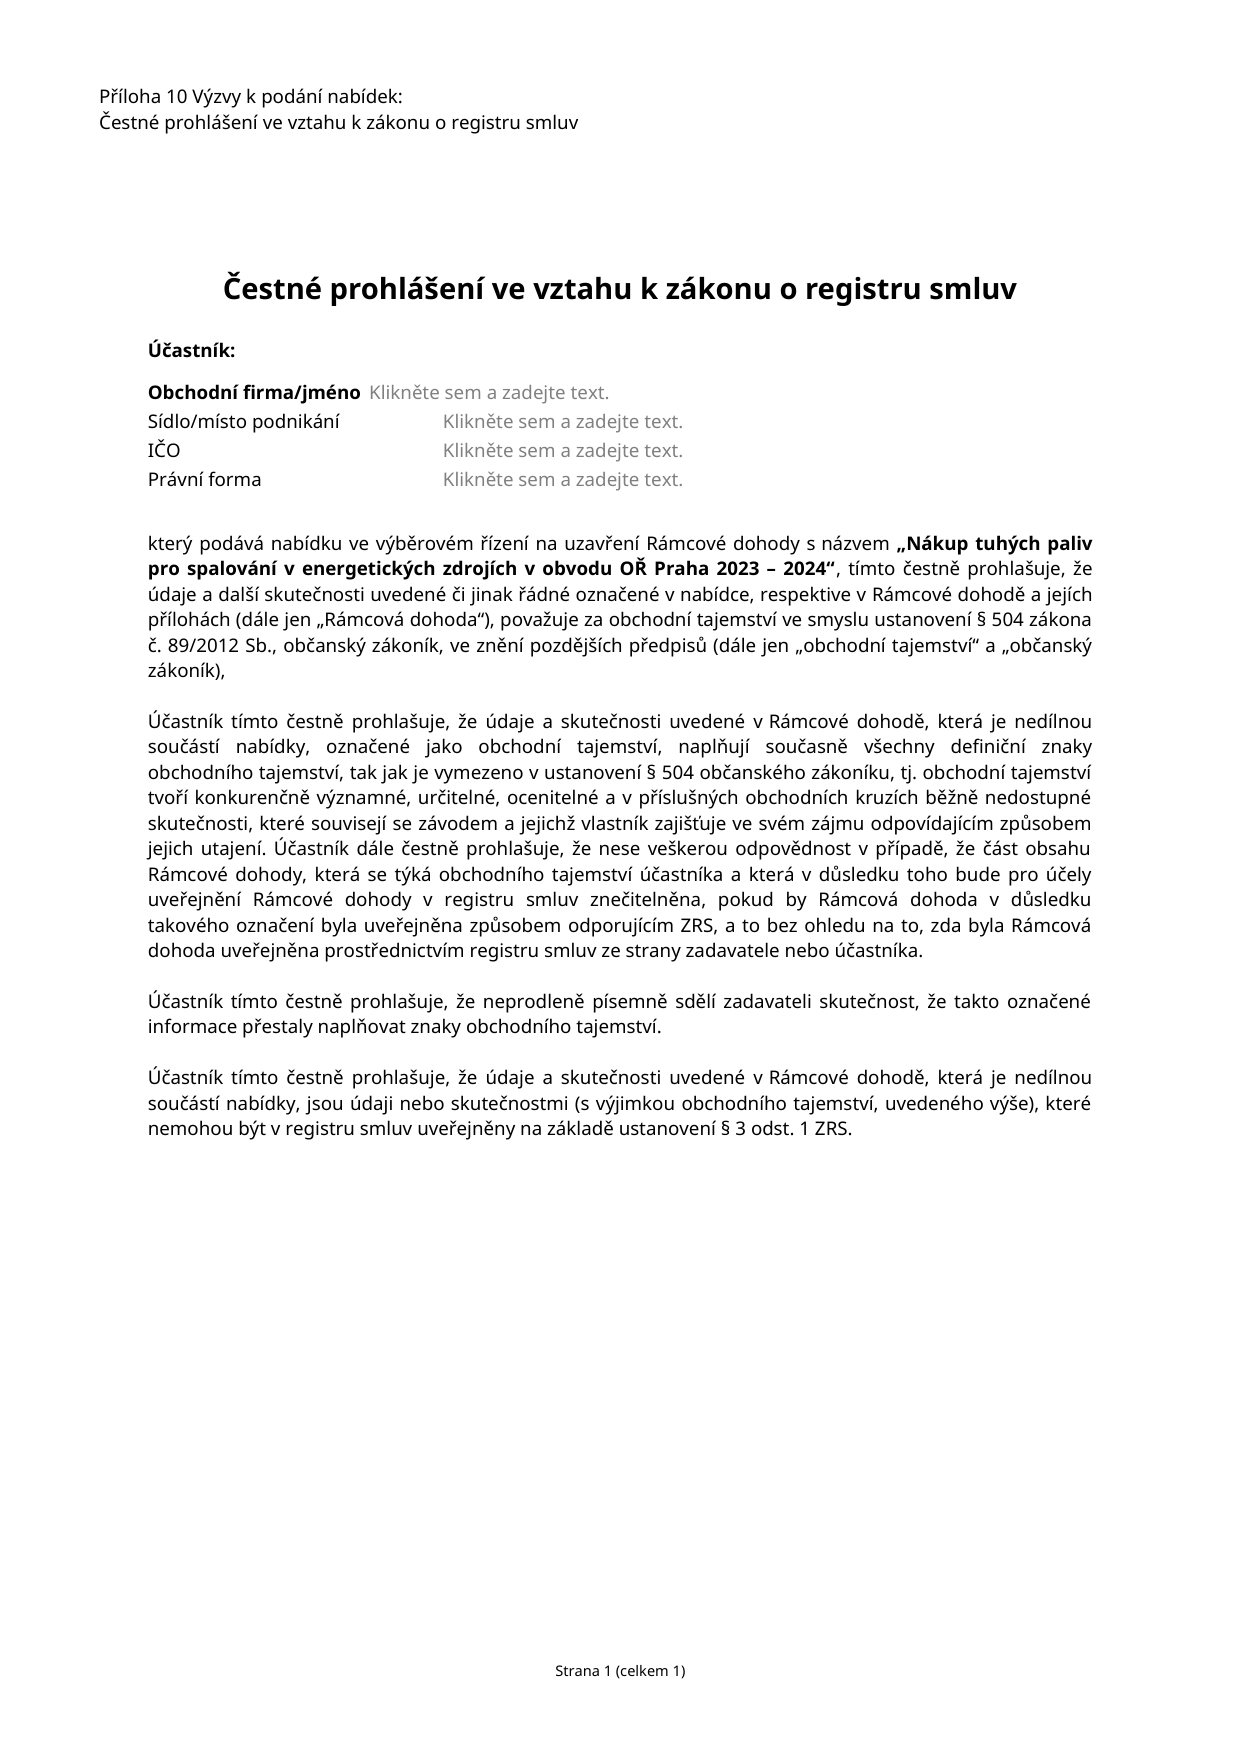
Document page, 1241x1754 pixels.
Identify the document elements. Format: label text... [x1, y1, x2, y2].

title Čestné prohlášení ve vztahu k zákonu o registru smluv [148, 268, 1093, 308]
text Právní forma [148, 463, 1093, 492]
text Sídlo/místo podnikání [148, 405, 1093, 434]
text IČO [148, 434, 1093, 463]
text Účastník tímto čestně prohlašuje, že údaje a skutečnosti uvedené v Rámcové dohodě, která je nedílnou součástí nabídky, označené jako obchodní tajemství, naplňují současně všechny definiční znaky obchodního tajemství, tak jak je vymezeno v ustanovení § 504 občanského zákoníku, tj. obchodní tajemství tvoří konkurenčně významné, určitelné, ocenitelné a v příslušných obchodních kruzích běžně nedostupné skutečnosti, které souvisejí se závodem a jejichž vlastník zajišťuje ve svém zájmu odpovídajícím způsobem jejich utajení. Účastník dále čestně prohlašuje, že nese veškerou odpovědnost v případě, že část obsahu Rámcové dohody, která se týká obchodního tajemství účastníka a která v důsledku toho bude pro účely uveřejnění Rámcové dohody v registru smluv znečitelněna, pokud by Rámcová dohoda v důsledku takového označení byla uveřejněna způsobem odporujícím ZRS, a to bez ohledu na to, zda byla Rámcová dohoda uveřejněna prostřednictvím registru smluv ze strany zadavatele nebo účastníka. [148, 708, 1093, 963]
text Účastník tímto čestně prohlašuje, že údaje a skutečnosti uvedené v Rámcové dohodě, která je nedílnou součástí nabídky, jsou údaji nebo skutečnostmi (s výjimkou obchodního tajemství, uvedeného výše), které nemohou být v registru smluv uveřejněny na základě ustanovení § 3 odst. 1 ZRS. [148, 1064, 1093, 1141]
text Obchodní firma/jméno [148, 376, 1093, 405]
text který podává nabídku ve výběrovém řízení na uzavření Rámcové dohody s názvem „Nákup tuhých paliv pro spalování v energetických zdrojích v obvodu OŘ Praha 2023 – 2024“, tímto čestně prohlašuje, že údaje a další skutečnosti uvedené či jinak řádné označené v nabídce, respektive v Rámcové dohodě a jejích přílohách (dále jen „Rámcová dohoda“), považuje za obchodní tajemství ve smyslu ustanovení § 504 zákona č. 89/2012 Sb., občanský zákoník, ve znění pozdějších předpisů (dále jen „obchodní tajemství“ a „občanský zákoník), [148, 530, 1093, 683]
text Účastník tímto čestně prohlašuje, že neprodleně písemně sdělí zadavateli skutečnost, že takto označené informace přestaly naplňovat znaky obchodního tajemství. [148, 988, 1093, 1039]
text Účastník: [148, 333, 1093, 364]
